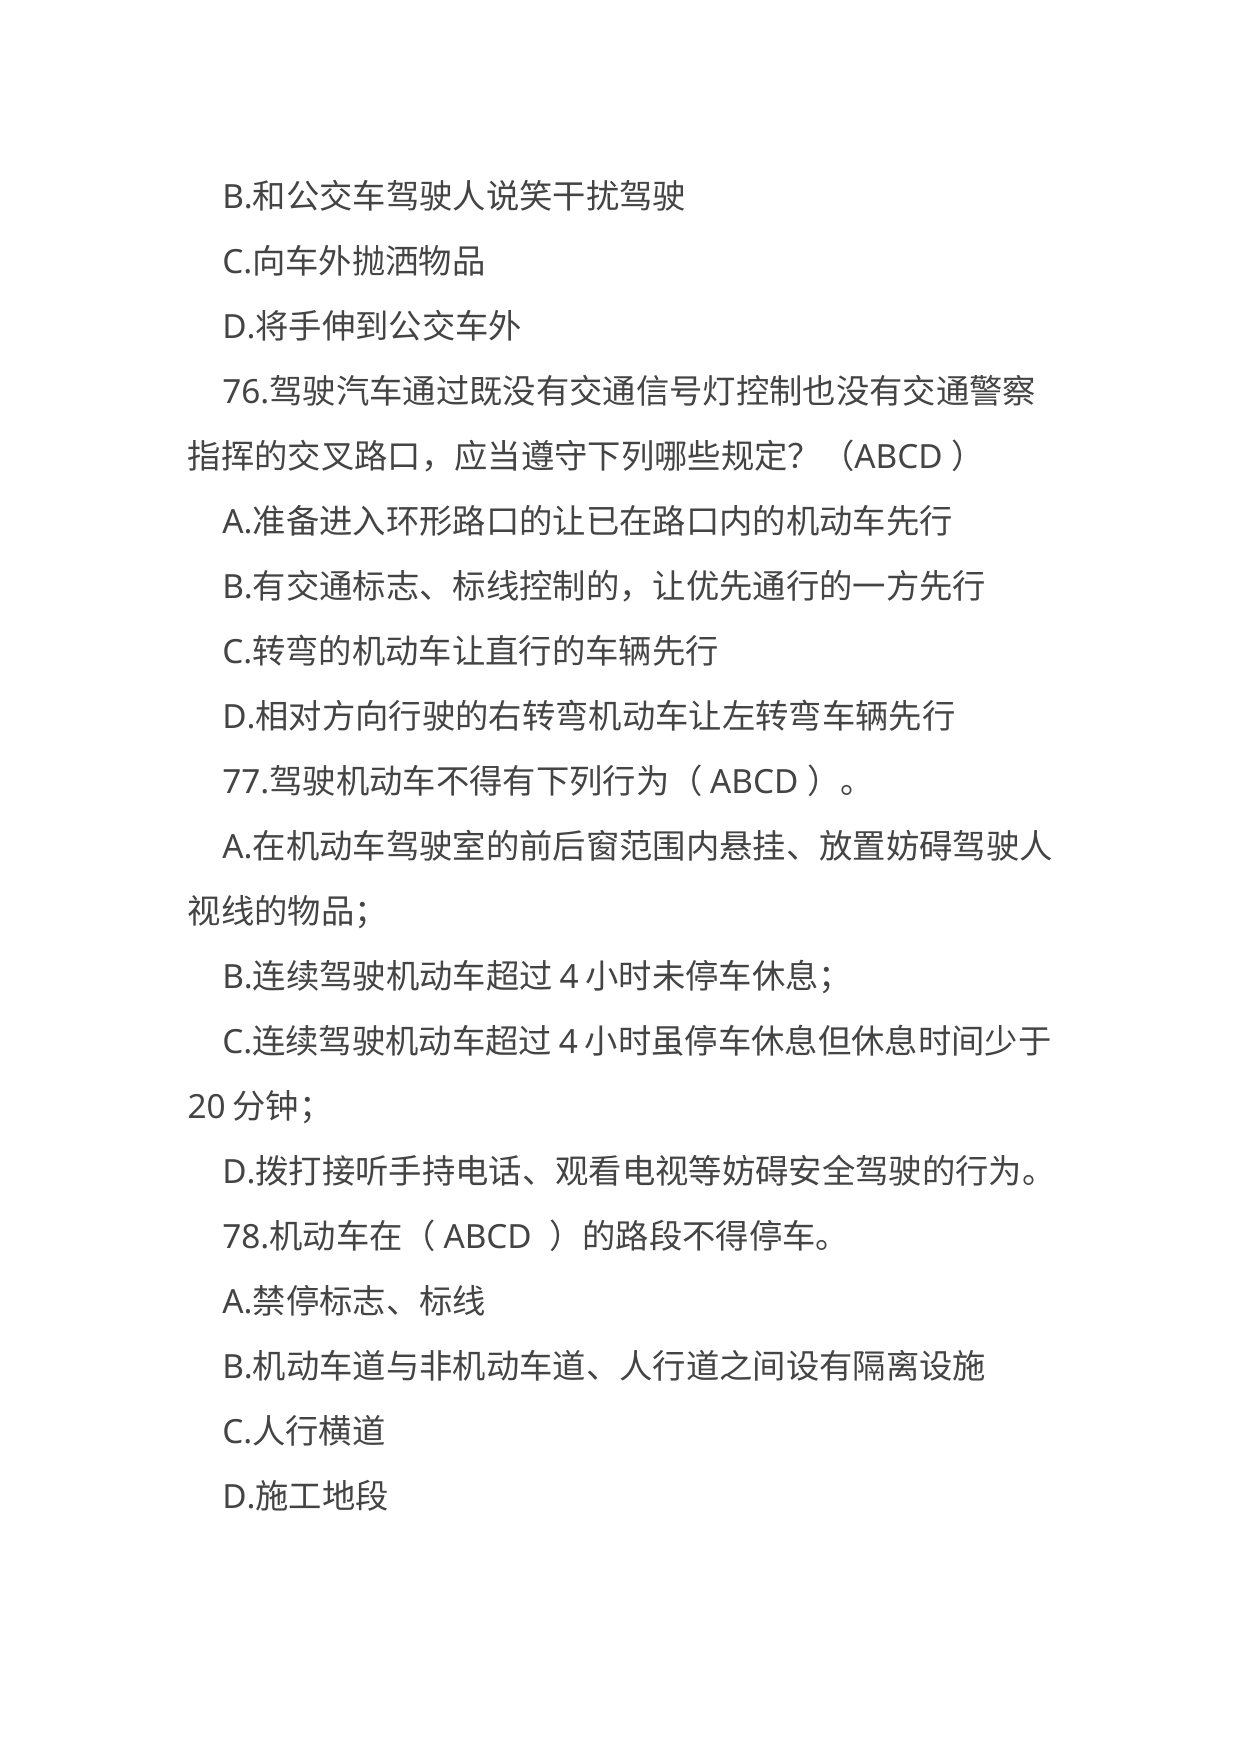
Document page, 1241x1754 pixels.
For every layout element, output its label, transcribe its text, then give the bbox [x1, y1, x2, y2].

text C.连续驾驶机动车超过4小时虽停车休息但休息时间少于20分钟； [187, 1007, 1053, 1137]
text B.和公交车驾驶人说笑干扰驾驶 [187, 162, 1053, 227]
text D.相对方向行驶的右转弯机动车让左转弯车辆先行 [187, 682, 1053, 747]
text 77.驾驶机动车不得有下列行为（ ABCD ）。 [187, 747, 1053, 812]
text C.人行横道 [187, 1397, 1053, 1462]
text A.在机动车驾驶室的前后窗范围内悬挂、放置妨碍驾驶人视线的物品； [187, 812, 1053, 942]
text A.禁停标志、标线 [187, 1267, 1053, 1332]
text D.拨打接听手持电话、观看电视等妨碍安全驾驶的行为。 [187, 1137, 1053, 1202]
text A.准备进入环形路口的让已在路口内的机动车先行 [187, 487, 1053, 552]
text 78.机动车在（ ABCD ）的路段不得停车。 [187, 1202, 1053, 1267]
text B.有交通标志、标线控制的，让优先通行的一方先行 [187, 552, 1053, 617]
text D.施工地段 [187, 1462, 1053, 1527]
text C.向车外抛洒物品 [187, 227, 1053, 292]
text 76.驾驶汽车通过既没有交通信号灯控制也没有交通警察指挥的交叉路口，应当遵守下列哪些规定？（ABCD ） [187, 357, 1053, 487]
text C.转弯的机动车让直行的车辆先行 [187, 617, 1053, 682]
text D.将手伸到公交车外 [187, 292, 1053, 357]
text B.机动车道与非机动车道、人行道之间设有隔离设施 [187, 1332, 1053, 1397]
text B.连续驾驶机动车超过4小时未停车休息； [187, 942, 1053, 1007]
